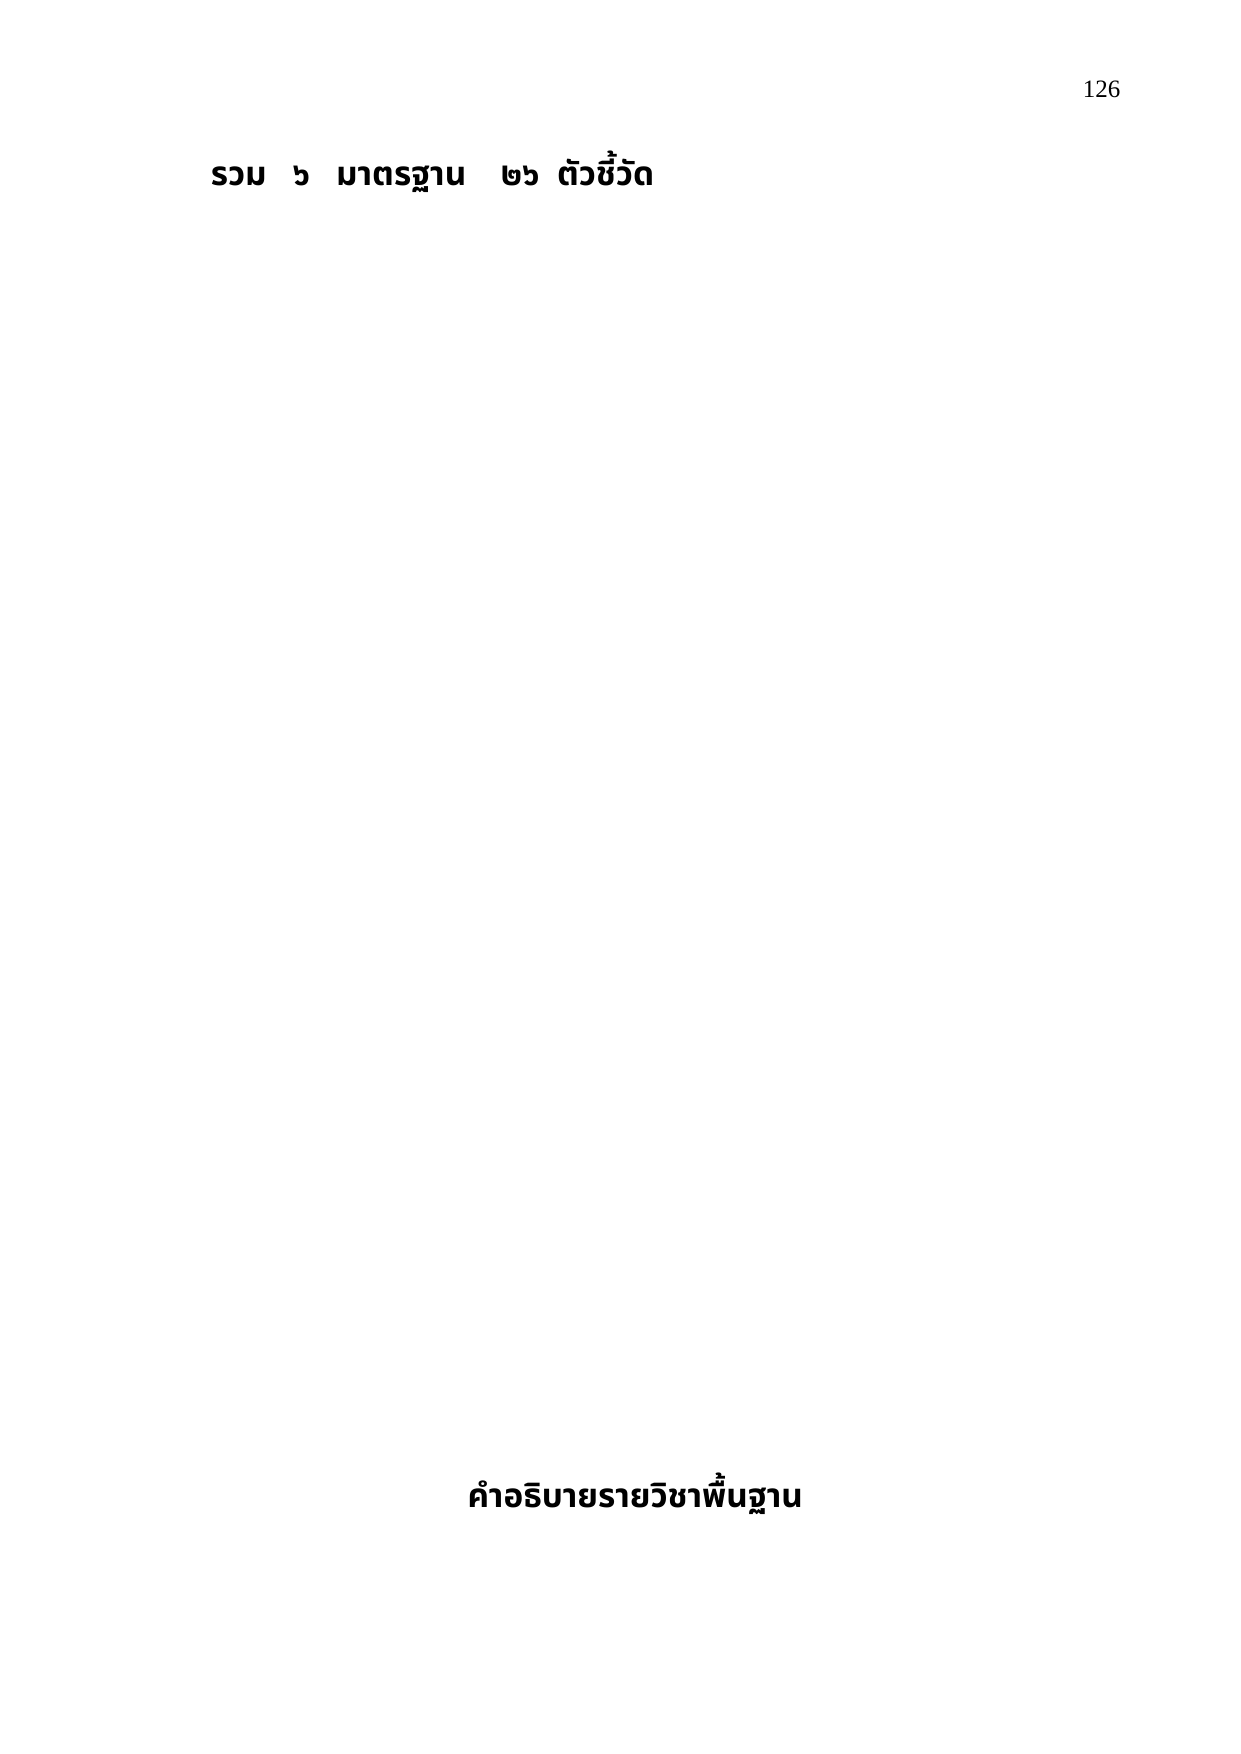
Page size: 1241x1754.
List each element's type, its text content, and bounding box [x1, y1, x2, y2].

text คำอธิบายรายวิชาพื้นฐาน [150, 1472, 1120, 1522]
text รวม ๖ มาตรฐาน ๒๖ ตัวชี้วัด [150, 150, 1120, 200]
